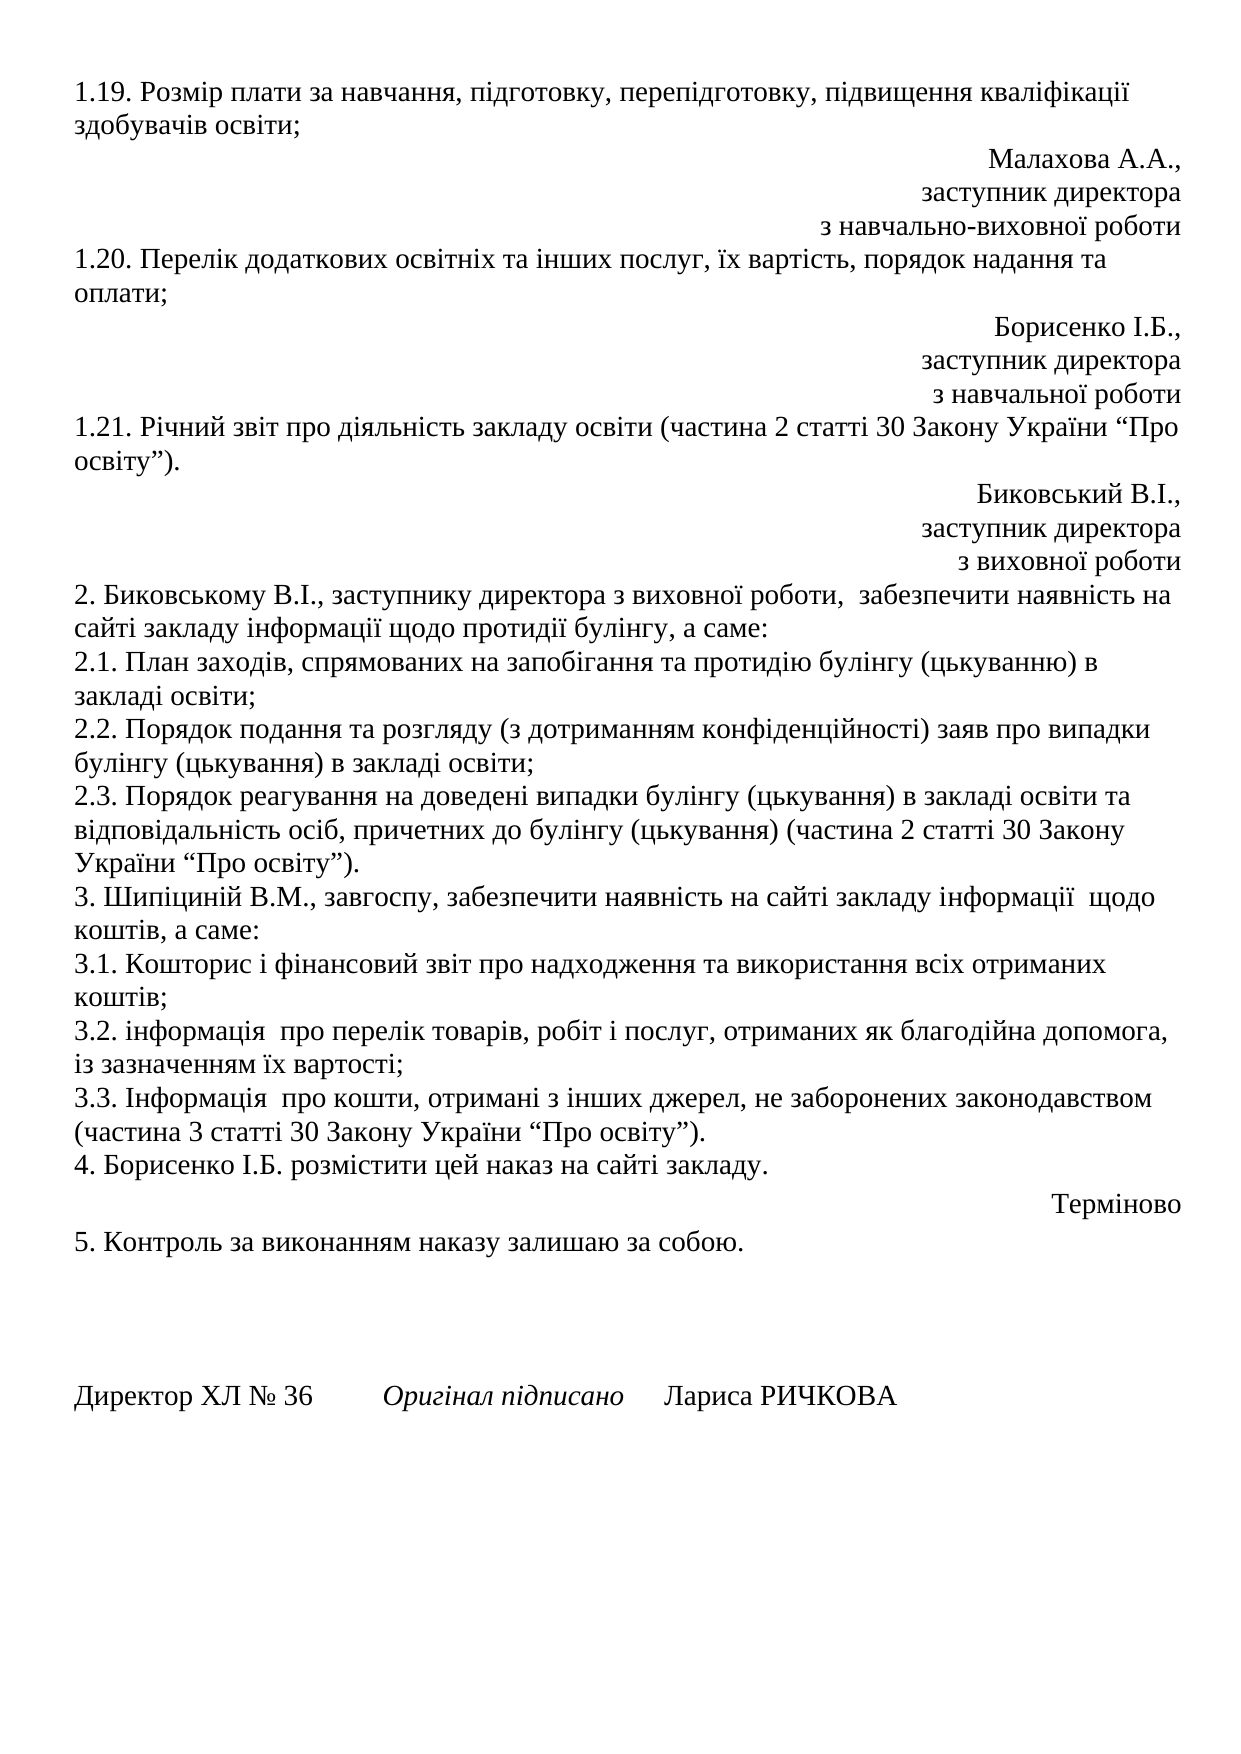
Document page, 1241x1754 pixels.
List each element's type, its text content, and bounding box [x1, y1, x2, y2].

text з навчальної роботи [74, 376, 1181, 409]
text 1.21. Річний звіт про діяльність закладу освіти (частина 2 статті 30 Закону України “Про освіту”). [74, 409, 1181, 476]
text 1.19. Розмір плати за навчання, підготовку, перепідготовку, підвищення кваліфікації здобувачів освіти; [74, 74, 1181, 141]
text Малахова А.А., [74, 141, 1181, 174]
text 2. Биковському В.І., заступнику директора з виховної роботи, забезпечити наявність на сайті закладу інформації щодо протидії булінгу, а саме: [74, 577, 1181, 644]
text 1.20. Перелік додаткових освітніх та інших послуг, їх вартість, порядок надання та оплати; [74, 242, 1181, 309]
text 5. Контроль за виконанням наказу залишаю за собою. [74, 1224, 1181, 1258]
text 4. Борисенко І.Б. розмістити цей наказ на сайті закладу. [74, 1147, 1181, 1181]
text Терміново [74, 1186, 1181, 1219]
text 2.2. Порядок подання та розгляду (з дотриманням конфіденційності) заяв про випадки булінгу (цькування) в закладі освіти; [74, 711, 1181, 778]
text 2.1. План заходів, спрямованих на запобігання та протидію булінгу (цькуванню) в закладі освіти; [74, 644, 1181, 711]
text Борисенко І.Б., [74, 309, 1181, 342]
text заступник директора [74, 510, 1181, 543]
text Биковський В.І., [74, 476, 1181, 510]
text 3.3. Інформація про кошти, отримані з інших джерел, не заборонених законодавством (частина 3 статті 30 Закону України “Про освіту”). [74, 1080, 1181, 1147]
text 2.3. Порядок реагування на доведені випадки булінгу (цькування) в закладі освіти та відповідальність осіб, причетних до булінгу (цькування) (частина 2 статті 30 Закону України “Про освіту”). [74, 778, 1181, 879]
text з виховної роботи [74, 543, 1181, 577]
text заступник директора [74, 342, 1181, 376]
text заступник директора [74, 174, 1181, 208]
text 3.1. Кошторис і фінансовий звіт про надходження та використання всіх отриманих коштів; [74, 946, 1181, 1013]
text 3. Шипіциній В.М., завгоспу, забезпечити наявність на сайті закладу інформації щодо коштів, а саме: [74, 879, 1181, 946]
text Директор ХЛ № 36 Оригінал підписано Лариса РИЧКОВА [74, 1378, 1181, 1412]
text 3.2. інформація про перелік товарів, робіт і послуг, отриманих як благодійна допомога, із зазначенням їх вартості; [74, 1013, 1181, 1080]
text з навчально-виховної роботи [74, 208, 1181, 242]
